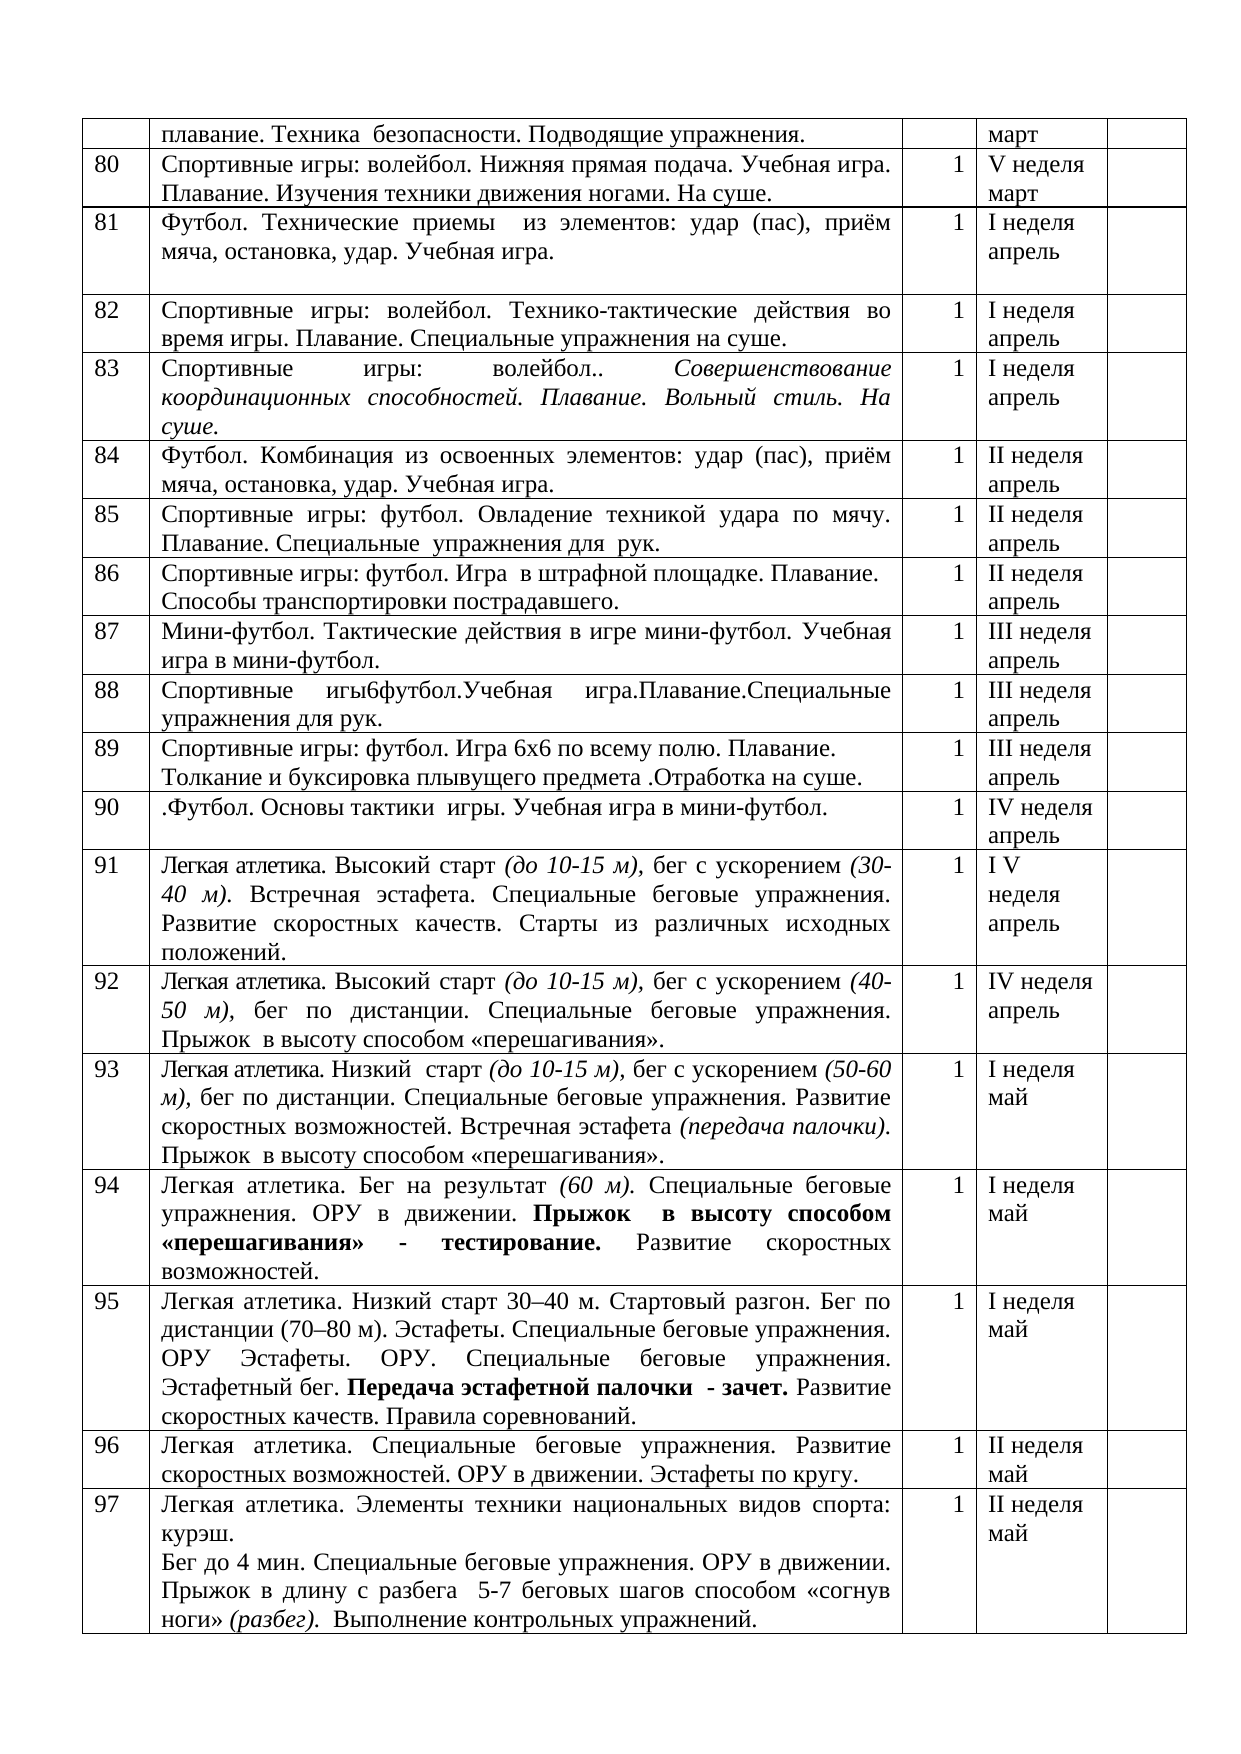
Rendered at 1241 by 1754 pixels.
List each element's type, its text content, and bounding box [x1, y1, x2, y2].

table_cell 1 [903, 1286, 976, 1429]
table_cell 82 [83, 295, 149, 352]
table_cell [1108, 966, 1186, 1053]
table_cell 95 [83, 1286, 149, 1429]
table_cell I неделя май [977, 1286, 1107, 1429]
table_cell I неделя апрель [977, 295, 1107, 352]
table_cell Спортивные игры: волейбол. Нижняя прямая подача. Учебная игра. Плавание. Изучения техники движения ногами. На суше. [150, 149, 902, 206]
table_cell 1 [903, 119, 976, 148]
table_cell I неделя май [977, 1170, 1107, 1285]
table_cell [1108, 1431, 1186, 1488]
table_cell 89 [83, 733, 149, 791]
table_cell 1 [903, 792, 976, 849]
table_cell 79 [83, 119, 149, 148]
table_cell 1 [903, 149, 976, 206]
table_cell 90 [83, 792, 149, 849]
table_cell I неделя апрель [977, 208, 1107, 294]
table_cell Футбол. Комбинация из освоенных элементов: удар (пас), приём мяча, остановка, удар. Учебная игра. [150, 441, 902, 498]
table_cell 1 [903, 208, 976, 294]
table_cell II неделя май [977, 1489, 1107, 1633]
table_cell [1108, 1489, 1186, 1633]
table_cell 1 [903, 966, 976, 1053]
table_cell Легкая атлетика. Низкий старт (до 10-15 м), бег с ускорением (50-60 м), бег по дистанции. Специальные беговые упражнения. Развитие скоростных возможностей. Встречная эстафета (передача палочки). Прыжок в высоту способом «перешагивания». [150, 1054, 902, 1169]
table_cell Легкая атлетика. Специальные беговые упражнения. Развитие скоростных возможностей. ОРУ в движении. Эстафеты по кругу. [150, 1431, 902, 1488]
table_cell [1108, 119, 1186, 148]
table_cell [1108, 353, 1186, 439]
table_cell IV неделя апрель [977, 792, 1107, 849]
table_cell 85 [83, 499, 149, 557]
table_cell [1108, 792, 1186, 849]
table_cell 84 [83, 441, 149, 498]
table_cell 97 [83, 1489, 149, 1633]
table_cell 1 [903, 1170, 976, 1285]
table_cell 1 [903, 850, 976, 965]
table_cell V неделя март [977, 119, 1107, 148]
table_cell 1 [903, 441, 976, 498]
table_cell I неделя апрель [977, 353, 1107, 439]
table_cell IV неделя апрель [977, 966, 1107, 1053]
table_cell [1108, 675, 1186, 732]
table_cell 80 [83, 149, 149, 206]
table_cell Спортивные игры: волейбол.. Совершенствование координационных способностей. Плавание. Вольный стиль. На суше. [150, 353, 902, 439]
table_cell 92 [83, 966, 149, 1053]
table_cell [1108, 499, 1186, 557]
table_cell 1 [903, 733, 976, 791]
table_cell [1108, 1170, 1186, 1285]
table_cell 96 [83, 1431, 149, 1488]
table_cell [1108, 616, 1186, 674]
table_cell Легкая атлетика. Высокий старт (до 10-15 м), бег с ускорением (30-40 м). Встречная эстафета. Специальные беговые упражнения. Развитие скоростных качеств. Старты из различных исходных положений. [150, 850, 902, 965]
table_cell 93 [83, 1054, 149, 1169]
table_cell [1108, 208, 1186, 294]
table_cell 1 [903, 499, 976, 557]
table_cell 88 [83, 675, 149, 732]
table_cell Спортивные игры: футбол. Игра в штрафной площадке. Плавание. Способы транспортировки пострадавшего. [150, 558, 902, 615]
table_cell III неделя апрель [977, 675, 1107, 732]
table_cell 86 [83, 558, 149, 615]
table_cell Легкая атлетика. Бег на результат (60 м). Специальные беговые упражнения. ОРУ в движении. Прыжок в высоту способом «перешагивания» - тестирование. Развитие скоростных возможностей. [150, 1170, 902, 1285]
table_cell [1108, 1286, 1186, 1429]
table_cell [1108, 441, 1186, 498]
table_cell [1108, 850, 1186, 965]
table_cell II неделя апрель [977, 441, 1107, 498]
table_cell III неделя апрель [977, 733, 1107, 791]
table_cell 1 [903, 1054, 976, 1169]
table_cell 81 [83, 208, 149, 294]
table_cell Легкая атлетика. Высокий старт (до 10-15 м), бег с ускорением (40-50 м), бег по дистанции. Специальные беговые упражнения. Прыжок в высоту способом «перешагивания». [150, 966, 902, 1053]
table_cell II неделя апрель [977, 558, 1107, 615]
table_cell [1108, 295, 1186, 352]
table_cell 83 [83, 353, 149, 439]
table_cell Спортивные игры: волейбол. Технико-тактические действия во время игры. Плавание. Специальные упражнения на суше. [150, 295, 902, 352]
table_cell [1108, 558, 1186, 615]
table_cell 1 [903, 295, 976, 352]
table_cell [1108, 733, 1186, 791]
table_cell Спортивные игры: футбол. Игра 6х6 по всему полю. Плавание. Толкание и буксировка плывущего предмета .Отработка на суше. [150, 733, 902, 791]
table_cell [1108, 149, 1186, 206]
table_cell V неделя март [977, 149, 1107, 206]
table_cell II неделя май [977, 1431, 1107, 1488]
table_cell 91 [83, 850, 149, 965]
table_cell 1 [903, 353, 976, 439]
table_cell 1 [903, 675, 976, 732]
table_cell III неделя апрель [977, 616, 1107, 674]
table_cell 1 [903, 616, 976, 674]
table_cell [1108, 1054, 1186, 1169]
table_cell Спортивные игры: футбол. Овладение техникой удара по мячу. Плавание. Специальные упражнения для рук. [150, 499, 902, 557]
table_cell 1 [903, 1431, 976, 1488]
table_cell Футбол. Технические приемы из элементов: удар (пас), приём мяча, остановка, удар. Учебная игра. [150, 208, 902, 294]
table_cell II неделя апрель [977, 499, 1107, 557]
table_cell Легкая атлетика. Элементы техники национальных видов спорта: курэш. Бег до 4 мин. Специальные беговые упражнения. ОРУ в движении. Прыжок в длину с разбега 5-7 беговых шагов способом «согнув ноги» (разбег). Выполнение контрольных упражнений. [150, 1489, 902, 1633]
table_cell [150, 119, 902, 148]
table_cell Мини-футбол. Тактические действия в игре мини-футбол. Учебная игра в мини-футбол. [150, 616, 902, 674]
table_cell 87 [83, 616, 149, 674]
table_cell 1 [903, 1489, 976, 1633]
table_cell I V неделя апрель [977, 850, 1107, 965]
table_cell Легкая атлетика. Низкий старт 30–40 м. Стартовый разгон. Бег по дистанции (70–80 м). Эстафеты. Специальные беговые упражнения. ОРУ Эстафеты. ОРУ. Специальные беговые упражнения. Эстафетный бег. Передача эстафетной палочки - зачет. Развитие скоростных качеств. Правила соревнований. [150, 1286, 902, 1429]
table_cell I неделя май [977, 1054, 1107, 1169]
table_cell 94 [83, 1170, 149, 1285]
table_cell Спортивные игы6футбол.Учебная игра.Плавание.Специальные упражнения для рук. [150, 675, 902, 732]
table_cell .Футбол. Основы тактики игры. Учебная игра в мини-футбол. [150, 792, 902, 849]
table_cell 1 [903, 558, 976, 615]
